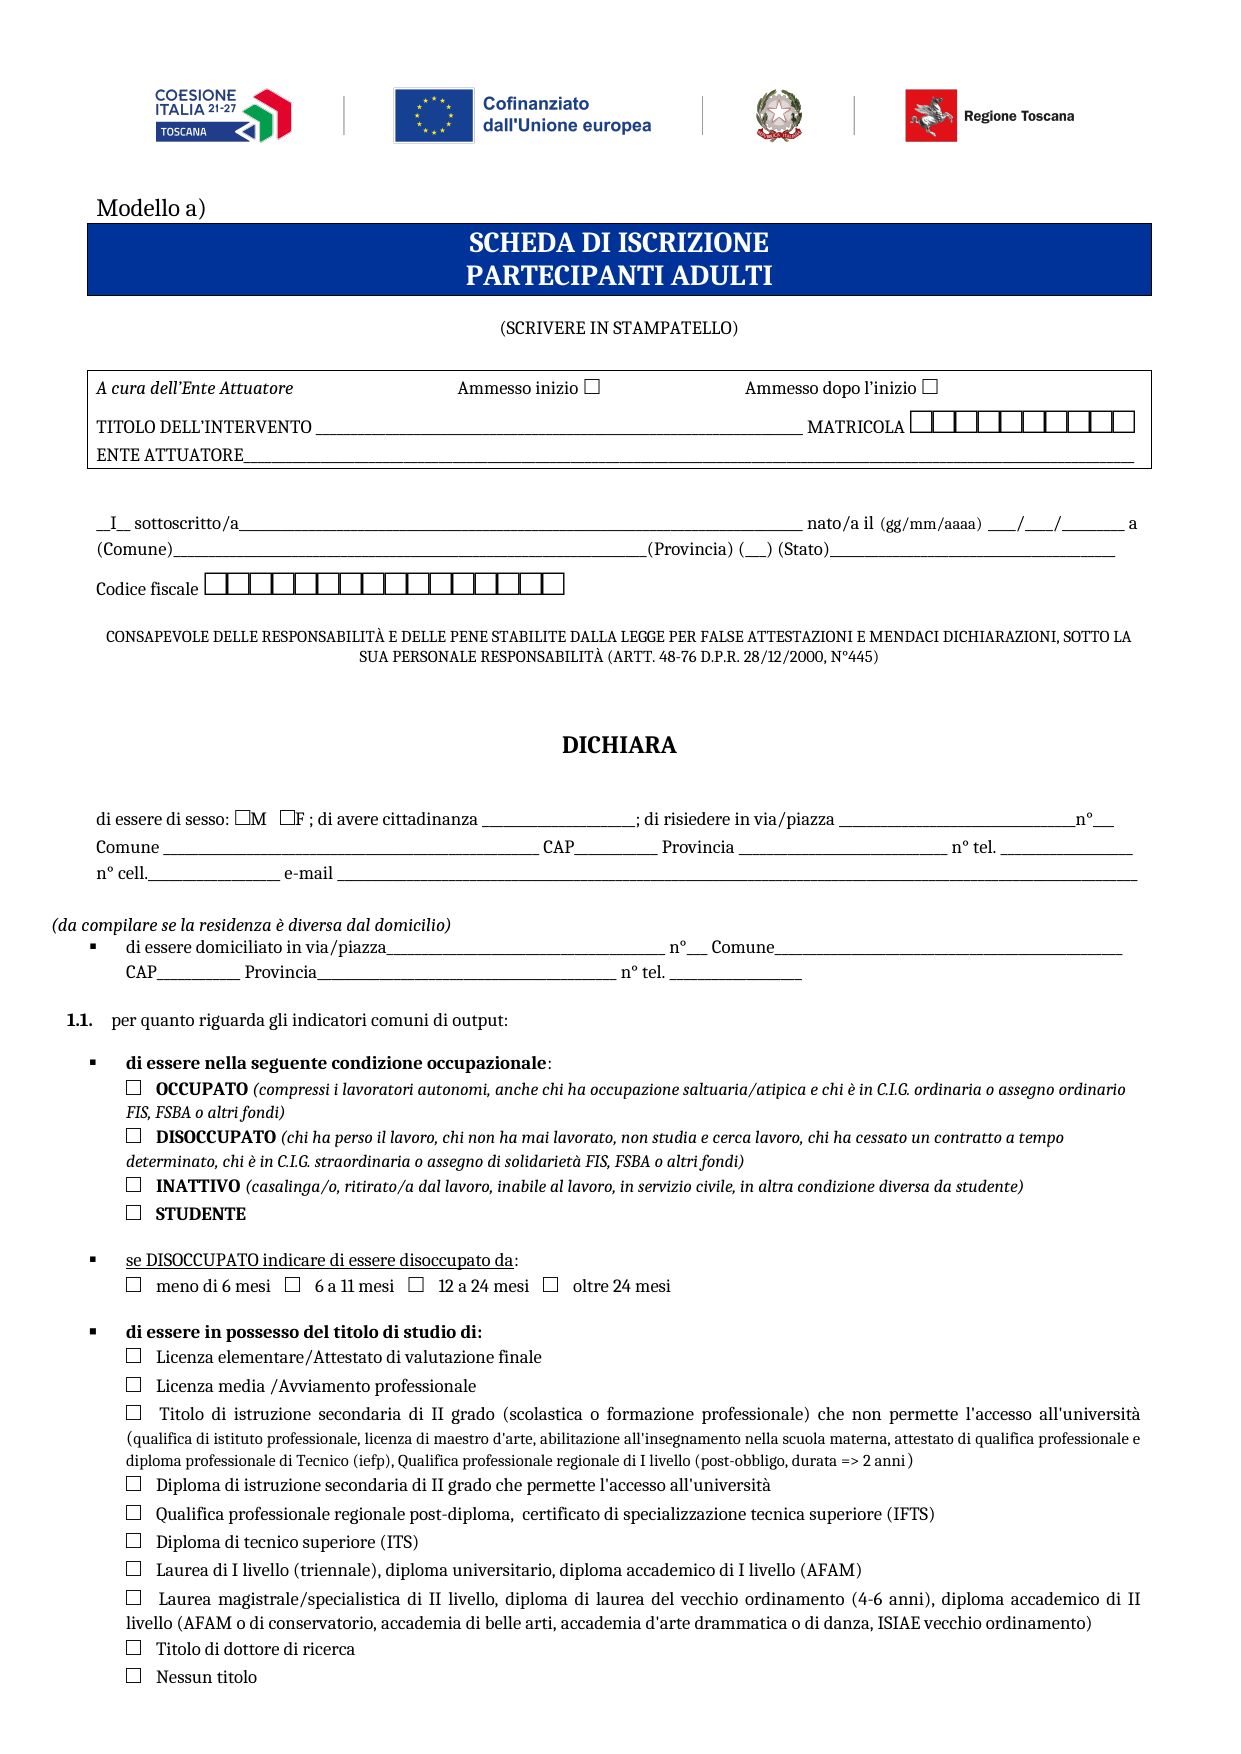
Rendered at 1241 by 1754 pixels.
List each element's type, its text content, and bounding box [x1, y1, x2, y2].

text Codice fiscale □□□□□□□□□□□□□□□□ [96, 564, 1142, 606]
list di essere in possesso del titolo di studio di: [88, 1321, 1142, 1343]
text __I__ sottoscritto/a_________________________________________________________________________________ nato/a il (gg/mm/aaaa) ____/____/_________ a (Comune)____________________________________________________________________(Provincia) (___) (Stato)_________________________________________ [96, 512, 1142, 559]
text PARTECIPANTI ADULTI [88, 256, 1151, 295]
text □ DISOCCUPATO (chi ha perso il lavoro, chi non ha mai lavorato, non studia e cerca lavoro, chi ha cessato un contratto a tempo determinato, chi è in C.I.G. straordinaria o assegno di solidarietà FIS, FSBA o altri fondi) [126, 1123, 1142, 1172]
text di essere di sesso: □M □F; di avere cittadinanza ______________________; di risiedere in via/piazza __________________________________n°___ Comune ______________________________________________________ CAP____________ Provincia ______________________________ n° tel. ___________________ n° cell.___________________ e-mail ___________________________________________________________________________________________________________________ [96, 803, 1142, 884]
text □ INATTIVO (casalinga/o, ritirato/a dal lavoro, inabile al lavoro, in servizio civile, in altra condizione diversa da studente) [126, 1172, 1142, 1200]
text (SCRIVERE IN STAMPATELLO) [37, 318, 1201, 339]
text Modello a) [96, 194, 1240, 223]
text A cura dell’Ente Attuatore Ammesso inizio □ Ammesso dopo l’inizio □ [88, 371, 1151, 399]
text □ OCCUPATO (compressi i lavoratori autonomi, anche chi ha occupazione saltuaria/atipica e chi è in C.I.G. ordinaria o assegno ordinario FIS, FSBA o altri fondi) [126, 1074, 1142, 1123]
text CONSAPEVOLE DELLE RESPONSABILITÀ E DELLE PENE STABILITE DALLA LEGGE PER FALSE ATTESTAZIONI E MENDACI DICHIARAZIONI, SOTTO LA SUA PERSONALE RESPONSABILITÀ (ARTT. 48-76 D.P.R. 28/12/2000, N°445) [96, 628, 1142, 666]
text □ Laurea di I livello (triennale), diploma universitario, diploma accademico di I livello (AFAM) [126, 1556, 1142, 1584]
text □ Titolo di istruzione secondaria di II grado (scolastica o formazione professionale) che non permette l'accesso all'università (qualifica di istituto professionale, licenza di maestro d'arte, abilitazione all'insegnamento nella scuola materna, attestato di qualifica professionale e diploma professionale di Tecnico (iefp), Qualifica professionale regionale di I livello (post-obbligo, durata => 2 anni) [126, 1399, 1142, 1471]
text □ Licenza media /Avviamento professionale [126, 1371, 1142, 1399]
text □ Diploma di tecnico superiore (ITS) [126, 1528, 1142, 1556]
text □ Titolo di dottore di ricerca [126, 1634, 1142, 1662]
text □ meno di 6 mesi □ 6 a 11 mesi □ 12 a 24 mesi □ oltre 24 mesi [126, 1271, 1142, 1300]
text □ Qualifica professionale regionale post-diploma, certificato di specializzazione tecnica superiore (IFTS) [126, 1499, 1142, 1528]
text TITOLO DELL’INTERVENTO ______________________________________________________________________ MATRICOLA □□□□□□□□□□ [88, 399, 1151, 441]
list di essere domiciliato in via/piazza________________________________________ n°___ Comune__________________________________________________ CAP____________ Provincia___________________________________________ n° tel. ___________________ [88, 936, 1142, 983]
text SCHEDA DI ISCRIZIONE [88, 224, 1151, 256]
list di essere nella seguente condizione occupazionale: [88, 1052, 1142, 1074]
text □ Nessun titolo [126, 1662, 1142, 1691]
text □ STUDENTE [126, 1200, 1142, 1228]
text □ Licenza elementare/Attestato di valutazione finale [126, 1343, 1142, 1371]
list per quanto riguarda gli indicatori comuni di output: [67, 1009, 1142, 1031]
text ENTE ATTUATORE________________________________________________________________________________________________________________________________ [88, 441, 1151, 468]
list se DISOCCUPATO indicare di essere disoccupato da: [88, 1250, 1142, 1271]
text □ Laurea magistrale/specialistica di II livello, diploma di laurea del vecchio ordinamento (4-6 anni), diploma accademico di II livello (AFAM o di conservatorio, accademia di belle arti, accademia d'arte drammatica o di danza, ISIAE vecchio ordinamento) [126, 1584, 1142, 1634]
text DICHIARA [96, 731, 1142, 760]
text (da compilare se la residenza è diversa dal domicilio) [51, 914, 1142, 936]
text □ Diploma di istruzione secondaria di II grado che permette l'accesso all'università [126, 1471, 1142, 1499]
